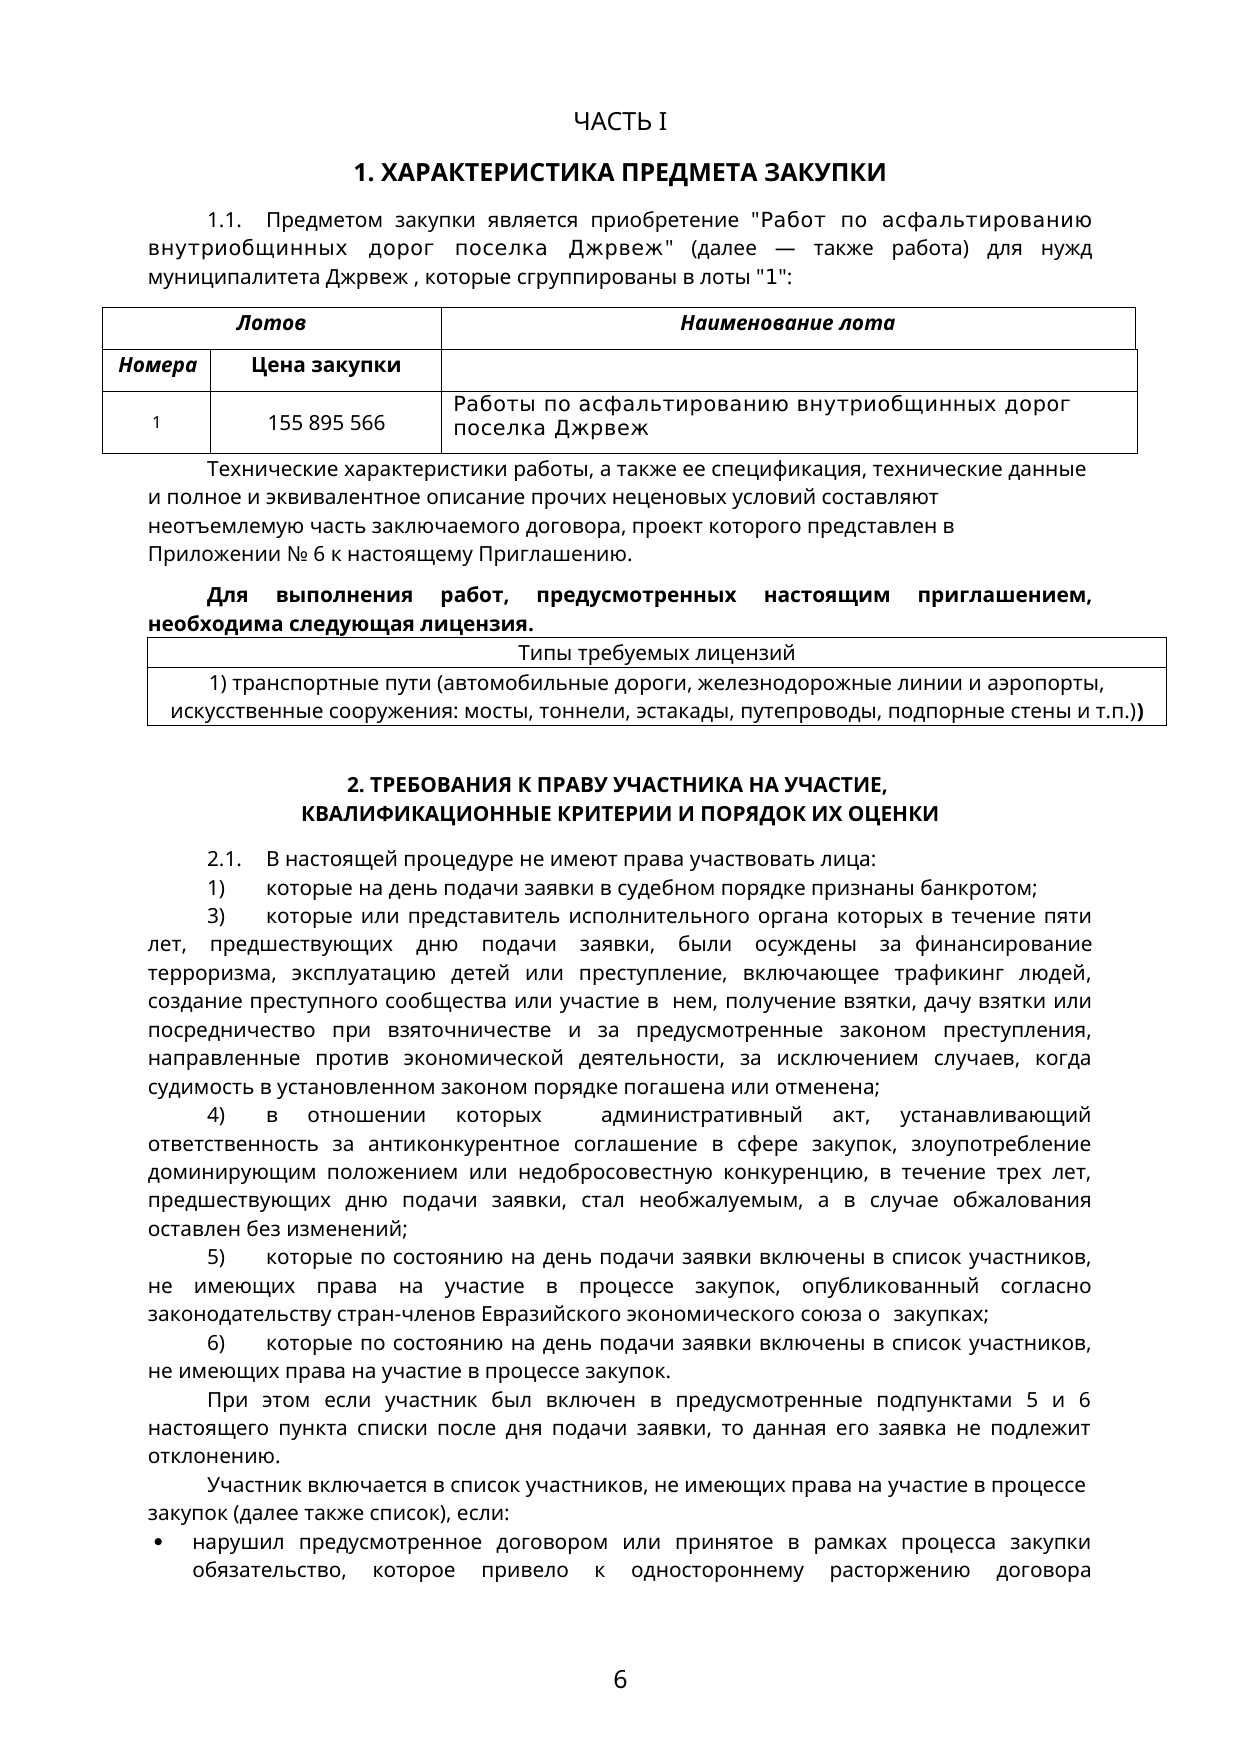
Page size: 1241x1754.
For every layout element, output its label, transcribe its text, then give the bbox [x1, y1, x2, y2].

text 3) которые или представитель исполнительного органа которых в течение пяти лет, предшествующих дню подачи заявки, были осуждены за финансирование терроризма, эксплуатацию детей или преступление, включающее трафикинг людей, создание преступного сообщества или участие в нем, получение взятки, дачу взятки или посредничество при взяточничестве и за предусмотренные законом преступления, направленные против экономической деятельности, за исключением случаев, когда судимость в установленном законом порядке погашена или отменена; [148, 901, 1092, 1100]
text 5) которые по состоянию на день подачи заявки включены в список участников, не имеющих права на участие в процессе закупок, опубликованный согласно законодательству стран-членов Евразийского экономического союза о закупках; [148, 1242, 1092, 1328]
table_cell 155 895 566 [211, 392, 441, 453]
text Технические характеристики работы, а также ее спецификация, технические данные и полное и эквивалентное описание прочих неценовых условий составляют неотъемлемую часть заключаемого договора, проект которого представлен в Приложении № 6 к настоящему Приглашению. [148, 454, 1092, 568]
text 1. ХАРАКТЕРИСТИКА ПРЕДМЕТА ЗАКУПКИ [148, 154, 1092, 188]
table_cell [442, 350, 1137, 391]
table_cell 1) транспортные пути (автомобильные дороги, железнодорожные линии и аэропорты, искусственные сооружения: мосты, тоннели, эстакады, путепроводы, подпорные стены и т.п.)) [148, 668, 1166, 724]
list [154, 1527, 1092, 1584]
table_header Типы требуемых лицензий [148, 638, 1166, 667]
text 4) в отношении которых административный акт, устанавливающий ответственность за антиконкурентное соглашение в сфере закупок, злоупотребление доминирующим положением или недобросовестную конкуренцию, в течение трех лет, предшествующих дню подачи заявки, стал необжалуемым, а в случае обжалования оставлен без изменений; [148, 1100, 1092, 1242]
table_header Наименование лота [442, 308, 1135, 349]
text 2. ТРЕБОВАНИЯ К ПРАВУ УЧАСТНИКА НА УЧАСТИЕ, КВАЛИФИКАЦИОННЫЕ КРИТЕРИИ И ПОРЯДОК ИХ ОЦЕНКИ [148, 771, 1092, 827]
text Для выполнения работ, предусмотренных настоящим приглашением, необходима следующая лицензия. [148, 580, 1092, 637]
table_cell Работы по асфальтированию внутриобщинных дорог поселка Джрвеж [442, 392, 1137, 453]
text 6) которые по состоянию на день подачи заявки включены в список участников, не имеющих права на участие в процессе закупок. [148, 1328, 1092, 1385]
table_cell Цена закупки [211, 350, 441, 391]
text При этом если участник был включен в предусмотренные подпунктами 5 и 6 настоящего пункта списки после дня подачи заявки, то данная его заявка не подлежит отклонению. [148, 1385, 1092, 1470]
text 2.1. В настоящей процедуре не имеют права участвовать лица: [148, 844, 1092, 873]
table_cell 1 [103, 392, 210, 453]
table_header Лотов [103, 308, 441, 349]
text ЧАСТЬ I [148, 103, 1092, 137]
text 1) которые на день подачи заявки в судебном порядке признаны банкротом; [148, 873, 1092, 901]
text Участник включается в список участников, не имеющих права на участие в процессе закупок (далее также список), если: [148, 1470, 1092, 1527]
table_cell Номера [103, 350, 210, 391]
subtitle 1.1. Предметом закупки является приобретение "Работ по асфальтированию внутриобщинных дорог поселка Джрвеж" (далее — также работа) для нужд муниципалитета Джрвеж , которые сгруппированы в лоты "1": [148, 205, 1092, 290]
